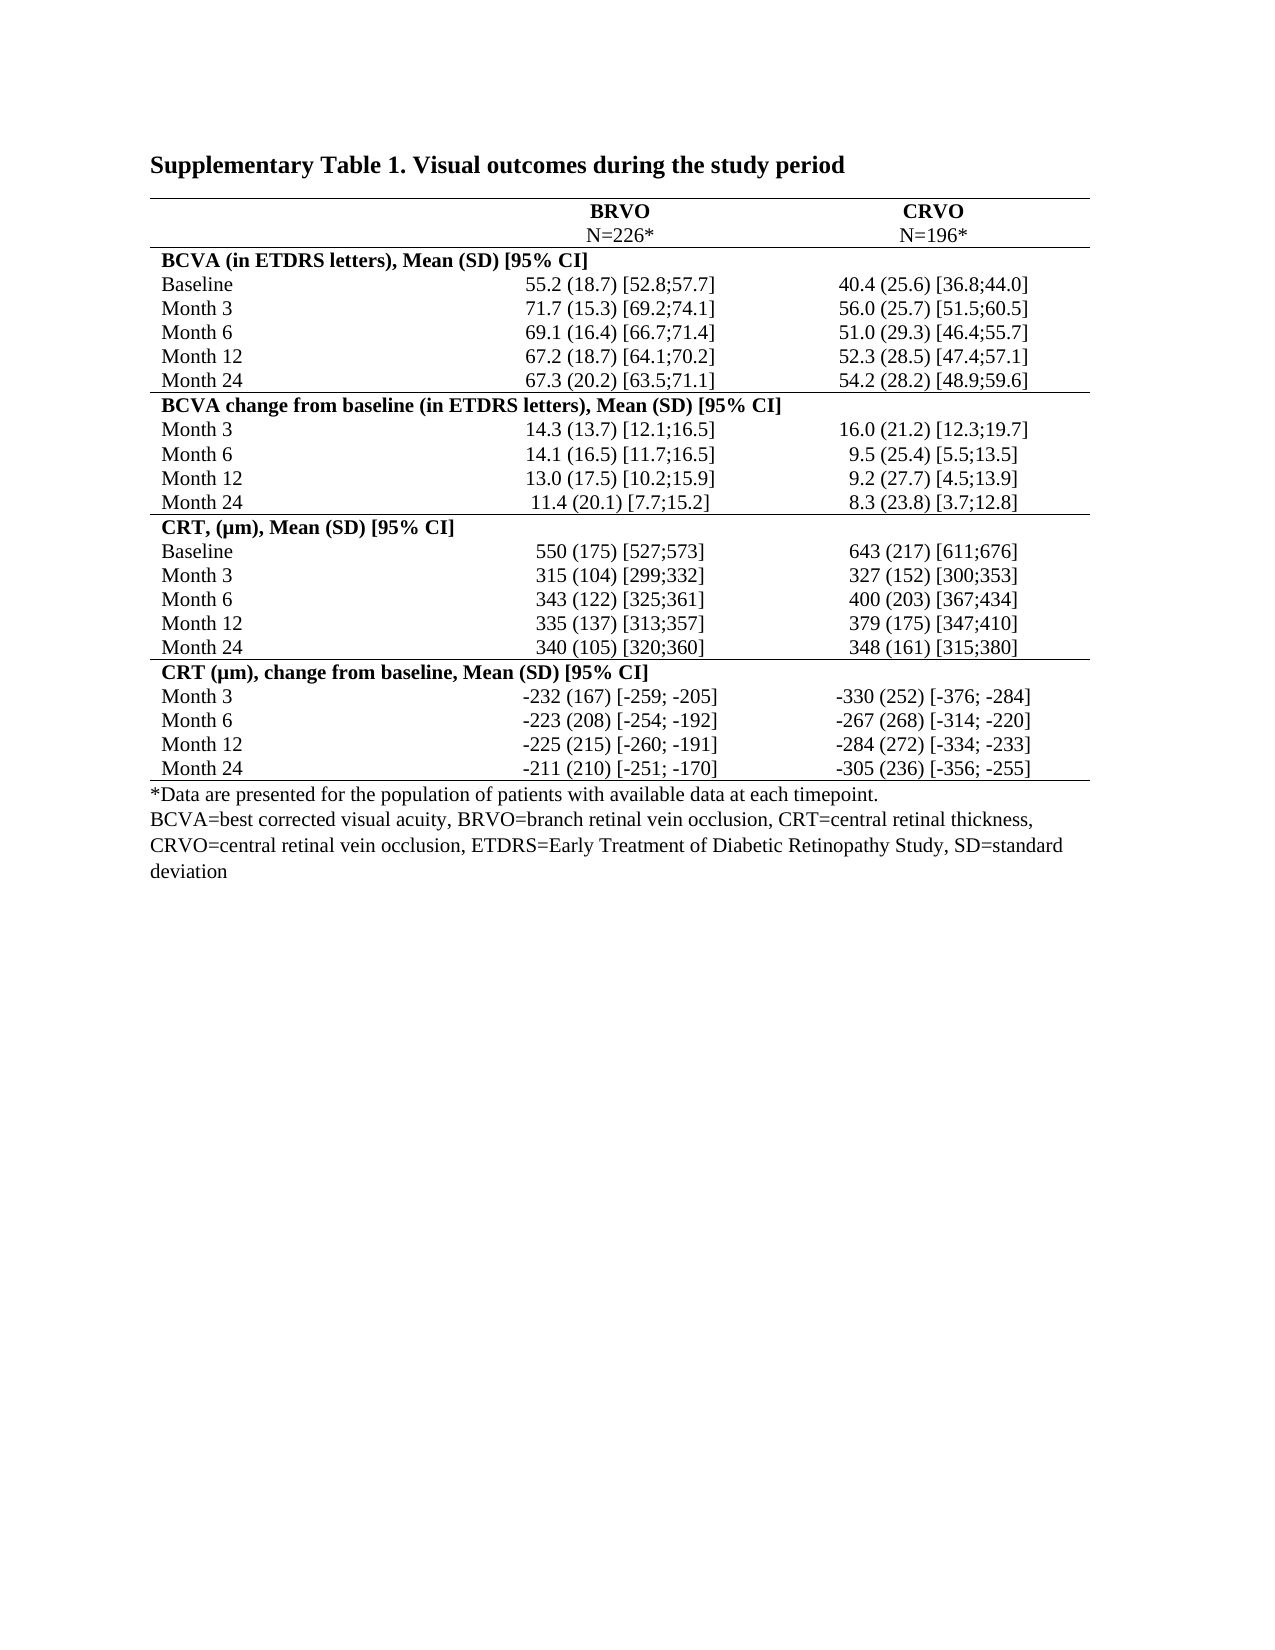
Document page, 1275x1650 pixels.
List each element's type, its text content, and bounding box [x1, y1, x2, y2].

table_cell Month 3 [150, 296, 464, 320]
table_cell -284 (272) [-334; -233] [776, 732, 1090, 756]
table_header BRVO N=226* [464, 199, 776, 247]
table_cell Month 24 [150, 756, 464, 780]
table_cell Month 6 [150, 587, 464, 611]
table_cell Month 6 [150, 320, 464, 344]
table_cell CRT, (μm), Mean (SD) [95% CI] [150, 515, 1090, 539]
table_cell 14.3 (13.7) [12.1;16.5] [464, 418, 776, 441]
table_cell -267 (268) [-314; -220] [776, 708, 1090, 732]
table_cell 67.3 (20.2) [63.5;71.1] [464, 368, 776, 392]
table_cell 67.2 (18.7) [64.1;70.2] [464, 344, 776, 368]
table_cell BCVA change from baseline (in ETDRS letters), Mean (SD) [95% CI] [150, 393, 1090, 417]
table_cell 55.2 (18.7) [52.8;57.7] [464, 272, 776, 296]
table_cell Month 12 [150, 344, 464, 368]
table_cell 348 (161) [315;380] [776, 635, 1090, 659]
table_cell 11.4 (20.1) [7.7;15.2] [464, 490, 776, 514]
table_cell Month 3 [150, 684, 464, 708]
table_cell 9.2 (27.7) [4.5;13.9] [776, 466, 1090, 489]
table_cell 14.1 (16.5) [11.7;16.5] [464, 441, 776, 466]
table_cell 16.0 (21.2) [12.3;19.7] [776, 418, 1090, 441]
table_cell Month 24 [150, 368, 464, 392]
table_cell 400 (203) [367;434] [776, 587, 1090, 611]
table_cell 9.5 (25.4) [5.5;13.5] [776, 441, 1090, 466]
table_cell 8.3 (23.8) [3.7;12.8] [776, 490, 1090, 514]
table_cell BCVA (in ETDRS letters), Mean (SD) [95% CI] [150, 248, 1090, 272]
table_cell 71.7 (15.3) [69.2;74.1] [464, 296, 776, 320]
table_cell -232 (167) [-259; -205] [464, 684, 776, 708]
table_cell Month 3 [150, 418, 464, 441]
table_header [150, 199, 464, 247]
text *Data are presented for the population of patients with available data at each timepoint. BCVA=best corrected visual acuity, BRVO=branch retinal vein occlusion, CRT=central retinal thickness, CRVO=central retinal vein occlusion, ETDRS=Early Treatment of Diabetic Retinopathy Study, SD=standard deviation [150, 781, 1125, 883]
table_cell -211 (210) [-251; -170] [464, 756, 776, 780]
table_header CRVO N=196* [776, 199, 1090, 247]
table_cell Month 6 [150, 441, 464, 466]
table_cell -223 (208) [-254; -192] [464, 708, 776, 732]
table_cell 643 (217) [611;676] [776, 539, 1090, 563]
text Supplementary Table 1. Visual outcomes during the study period [150, 150, 1125, 179]
table_cell 340 (105) [320;360] [464, 635, 776, 659]
table_cell 379 (175) [347;410] [776, 611, 1090, 635]
table_cell -225 (215) [-260; -191] [464, 732, 776, 756]
table_cell 54.2 (28.2) [48.9;59.6] [776, 368, 1090, 392]
table_cell 56.0 (25.7) [51.5;60.5] [776, 296, 1090, 320]
table_cell Month 24 [150, 635, 464, 659]
table_cell Baseline [150, 539, 464, 563]
table_cell 335 (137) [313;357] [464, 611, 776, 635]
table_cell Month 12 [150, 732, 464, 756]
table_cell Month 6 [150, 708, 464, 732]
table_cell 327 (152) [300;353] [776, 563, 1090, 587]
table_cell CRT (μm), change from baseline, Mean (SD) [95% CI] [150, 660, 1090, 684]
table_cell Month 24 [150, 490, 464, 514]
table_cell -305 (236) [-356; -255] [776, 756, 1090, 780]
table_cell 550 (175) [527;573] [464, 539, 776, 563]
table_cell Month 3 [150, 563, 464, 587]
table_cell Month 12 [150, 611, 464, 635]
table_cell 52.3 (28.5) [47.4;57.1] [776, 344, 1090, 368]
table_cell 69.1 (16.4) [66.7;71.4] [464, 320, 776, 344]
table_cell 51.0 (29.3) [46.4;55.7] [776, 320, 1090, 344]
table_cell -330 (252) [-376; -284] [776, 684, 1090, 708]
table_cell Month 12 [150, 466, 464, 489]
table_cell Baseline [150, 272, 464, 296]
table_cell 343 (122) [325;361] [464, 587, 776, 611]
table_cell 13.0 (17.5) [10.2;15.9] [464, 466, 776, 489]
table_cell 40.4 (25.6) [36.8;44.0] [776, 272, 1090, 296]
table_cell 315 (104) [299;332] [464, 563, 776, 587]
